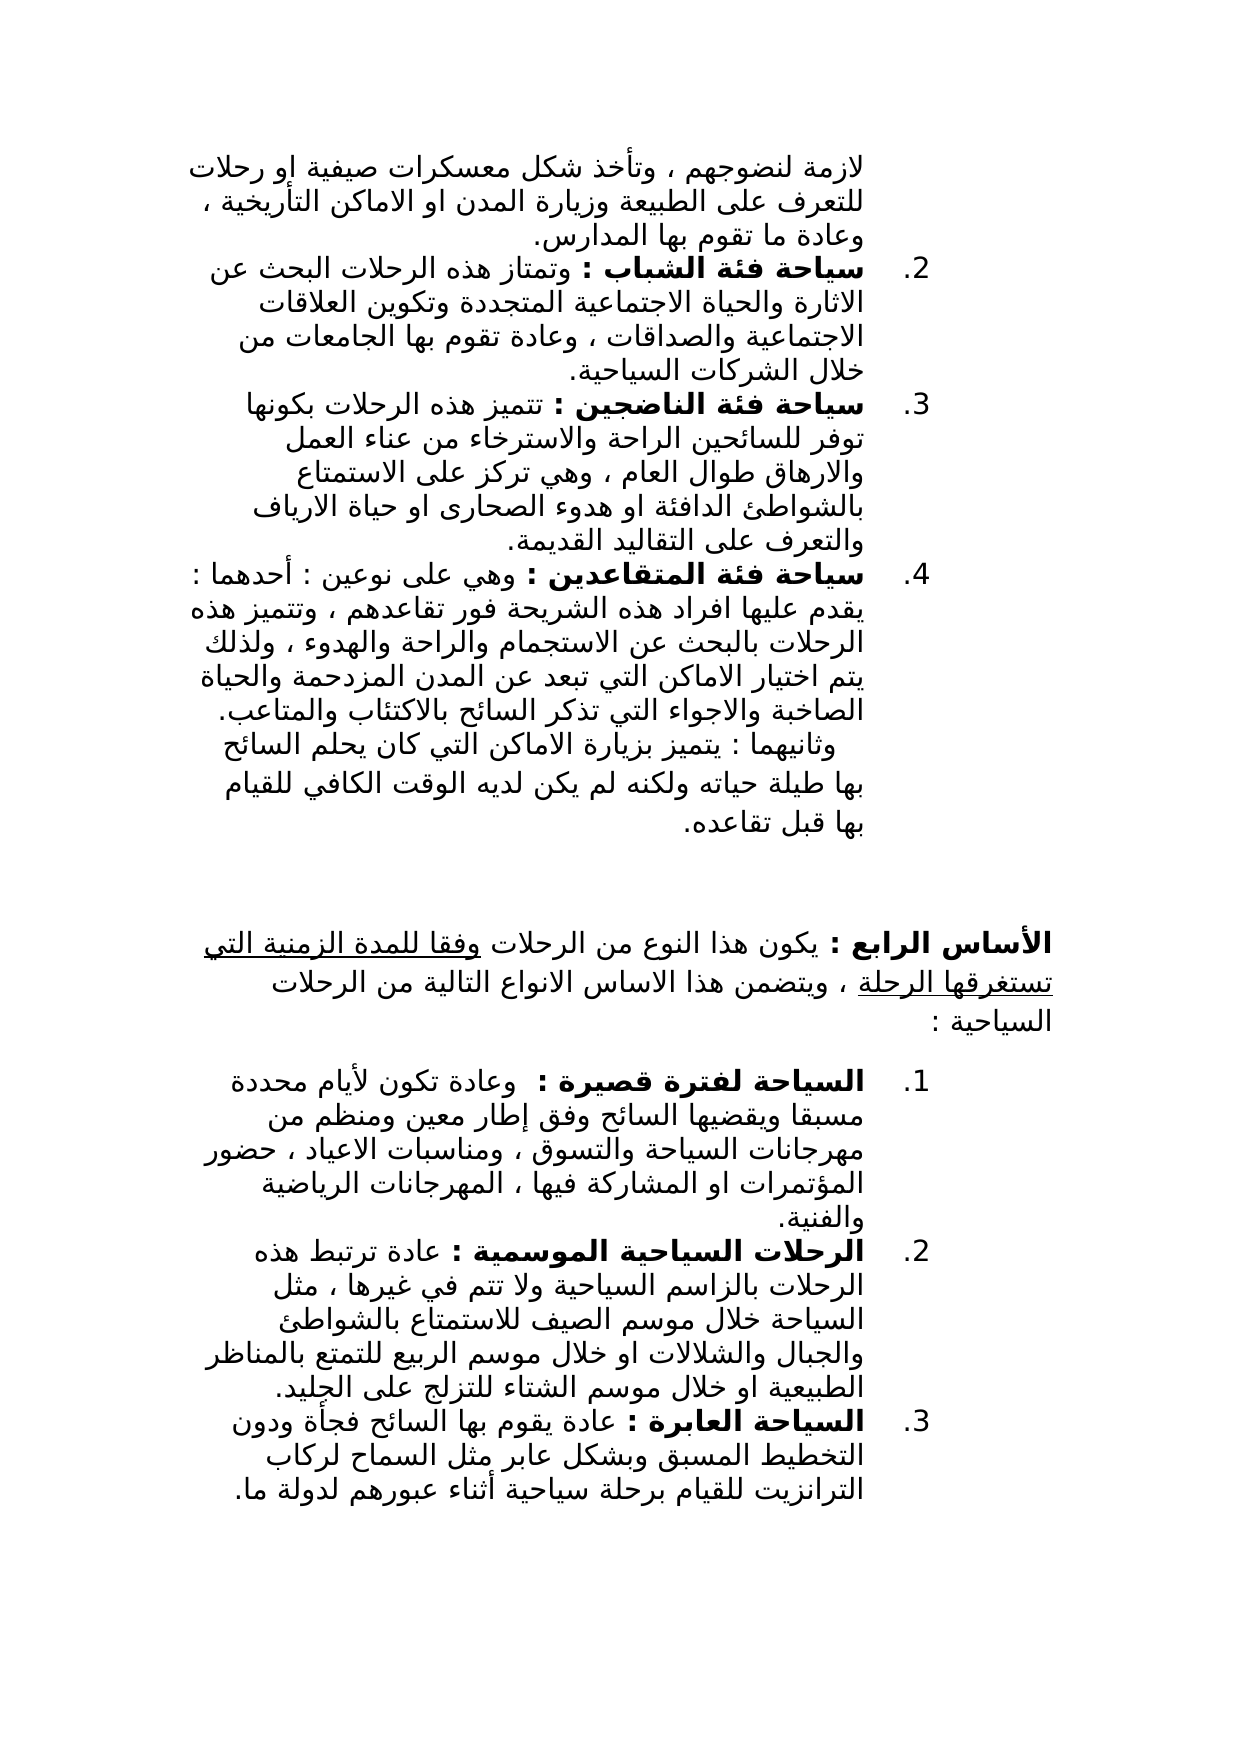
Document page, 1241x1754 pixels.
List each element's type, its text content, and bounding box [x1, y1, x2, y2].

list سياحة فئة الناضجين : تتميز هذه الرحلات بكونها توفر للسائحين الراحة والاسترخاء من عناء العمل والارهاق طوال العام ، وهي تركز على الاستمتاع بالشواطئ الدافئة او هدوء الصحارى او حياة الارياف والتعرف على التقاليد القديمة. [187, 388, 903, 557]
text الأساس الرابع : يكون هذا النوع من الرحلات وفقا للمدة الزمنية التي تستغرقها الرحلة ، ويتضمن هذا الاساس الانواع التالية من الرحلات السياحية : [187, 927, 1053, 1039]
list السياحة العابرة : عادة يقوم بها السائح فجأة ودون التخطيط المسبق وبشكل عابر مثل السماح لركاب الترانزيت للقيام برحلة سياحية أثناء عبورهم لدولة ما. [187, 1404, 903, 1506]
list سياحة فئة المتقاعدين : وهي على نوعين : أحدهما : يقدم عليها افراد هذه الشريحة فور تقاعدهم ، وتتميز هذه الرحلات بالبحث عن الاستجمام والراحة والهدوء ، ولذلك يتم اختيار الاماكن التي تبعد عن المدن المزدحمة والحياة الصاخبة والاجواء التي تذكر السائح بالاكتئاب والمتاعب. [187, 557, 903, 727]
text وثانيهما : يتميز بزيارة الاماكن التي كان يحلم السائح بها طيلة حياته ولكنه لم يكن لديه الوقت الكافي للقيام بها قبل تقاعده. [187, 727, 865, 839]
list الرحلات السياحية الموسمية : عادة ترتبط هذه الرحلات بالزاسم السياحية ولا تتم في غيرها ، مثل السياحة خلال موسم الصيف للاستمتاع بالشواطئ والجبال والشلالات او خلال موسم الربيع للتمتع بالمناظر الطبيعية او خلال موسم الشتاء للتزلج على الجليد. [187, 1234, 903, 1404]
list سياحة فئة الشباب : وتمتاز هذه الرحلات البحث عن الاثارة والحياة الاجتماعية المتجددة وتكوين العلاقات الاجتماعية والصداقات ، وعادة تقوم بها الجامعات من خلال الشركات السياحية. [187, 252, 903, 388]
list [187, 150, 903, 252]
list السياحة لفترة قصيرة : وعادة تكون لأيام محددة مسبقا ويقضيها السائح وفق إطار معين ومنظم من مهرجانات السياحة والتسوق ، ومناسبات الاعياد ، حضور المؤتمرات او المشاركة فيها ، المهرجانات الرياضية والفنية. [187, 1064, 903, 1234]
